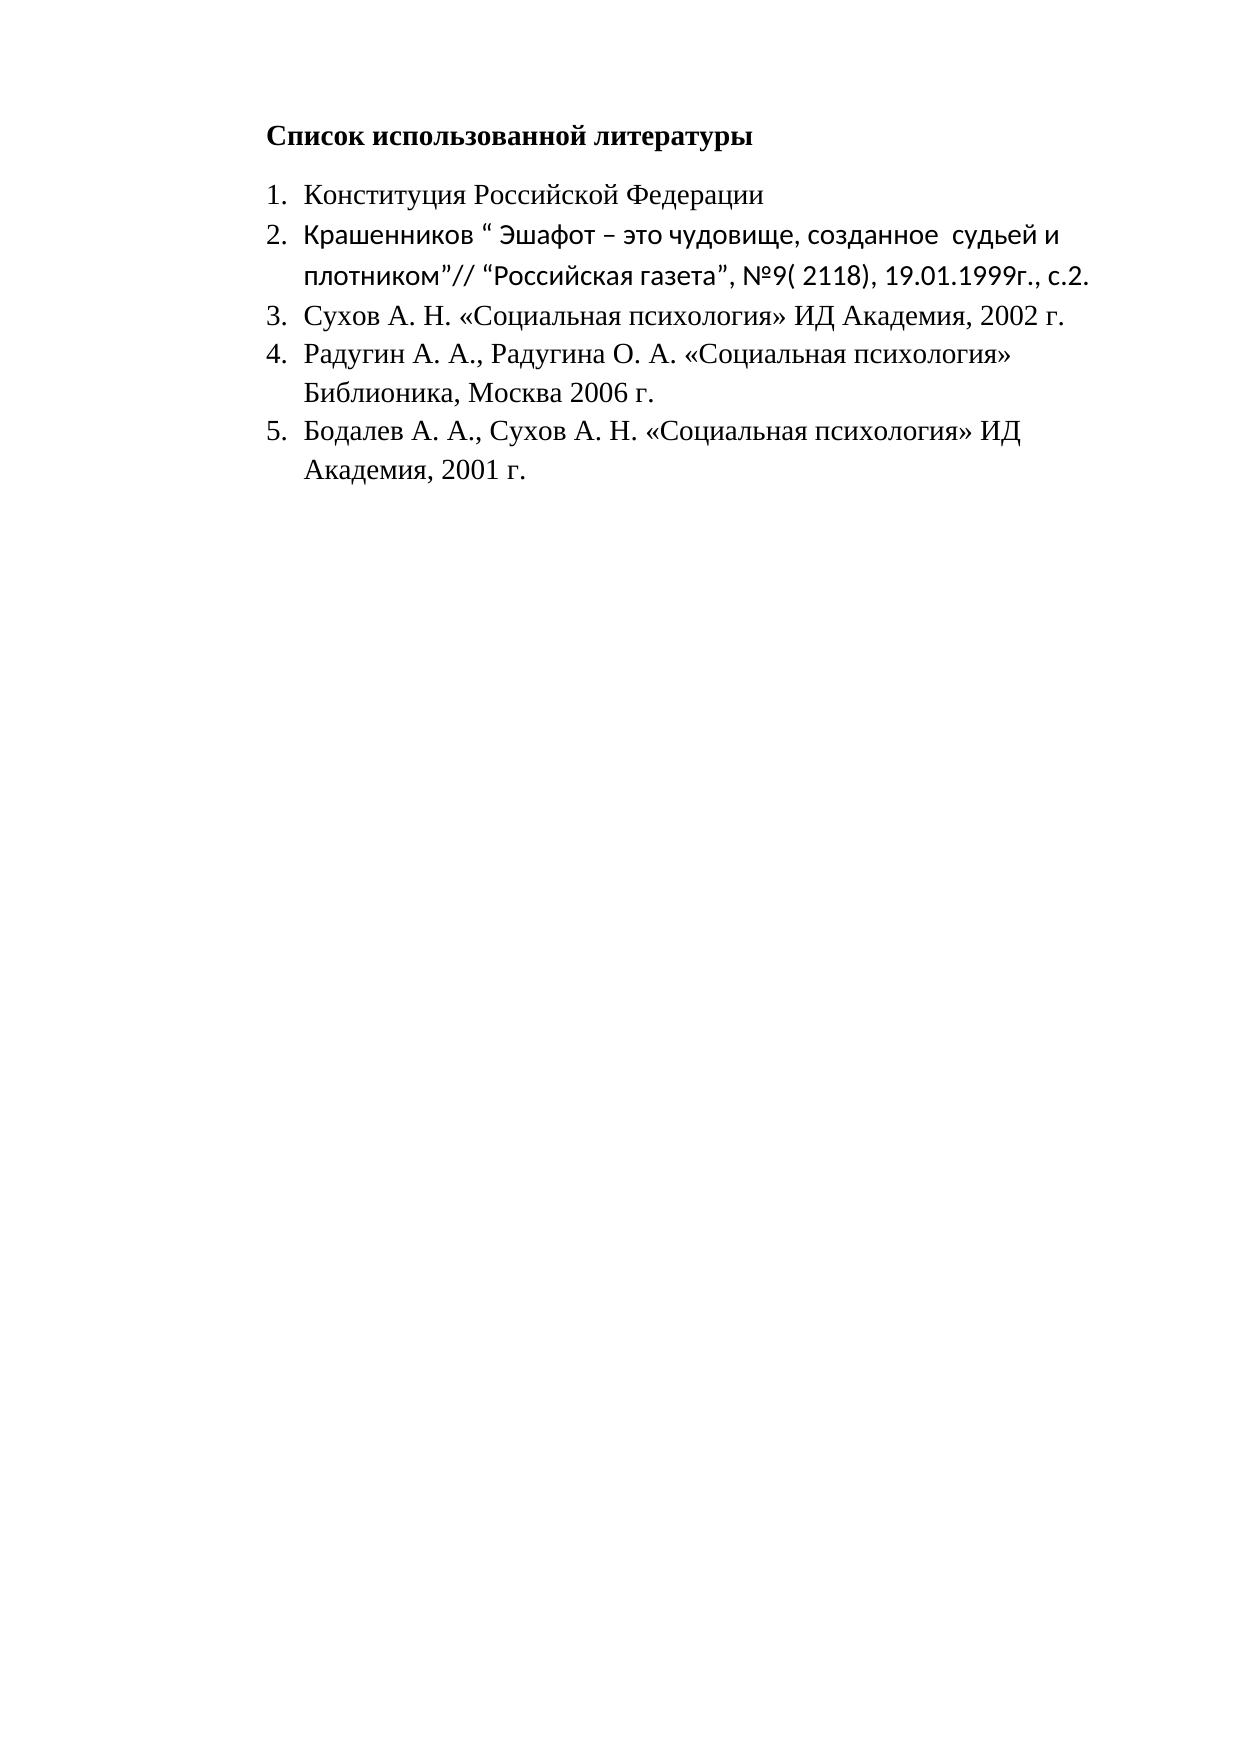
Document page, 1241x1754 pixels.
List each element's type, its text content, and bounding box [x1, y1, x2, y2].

text Список использованной литературы [177, 118, 1152, 152]
list Конституция Российской Федерации [266, 177, 1152, 211]
list Радугин А. А., Радугина О. А. «Социальная психология» Библионика, Москва 2006 г. [266, 336, 1152, 408]
list Бодалев А. А., Сухов А. Н. «Социальная психология» ИД Академия, 2001 г. [266, 413, 1152, 486]
list Крашенников “ Эшафот – это чудовище, созданное судьей и плотником”// “Российская газета”, №9( 2118), 19.01.1999г., с.2. [266, 216, 1152, 293]
list Сухов А. Н. «Социальная психология» ИД Академия, 2002 г. [266, 298, 1152, 331]
